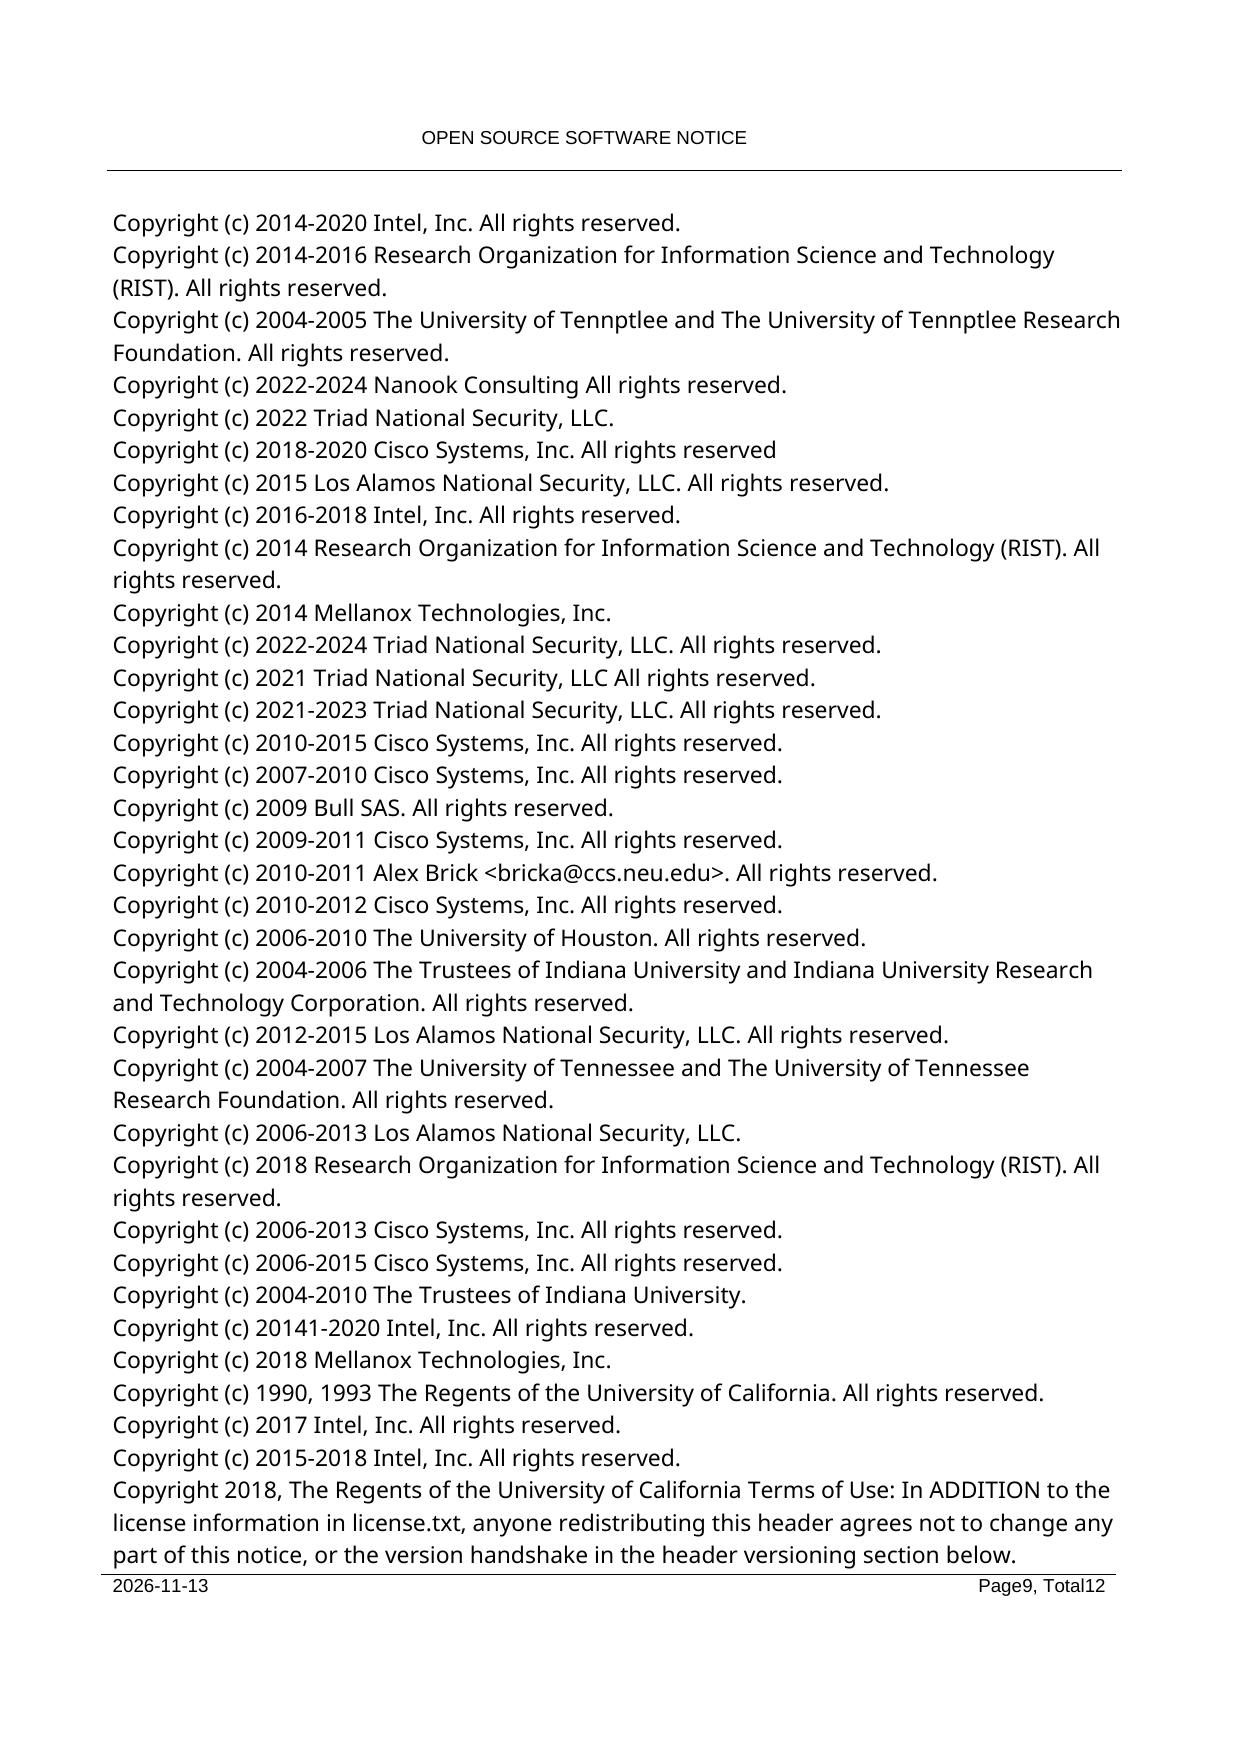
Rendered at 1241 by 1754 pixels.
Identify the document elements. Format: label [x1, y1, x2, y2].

text [112, 206, 1128, 1571]
